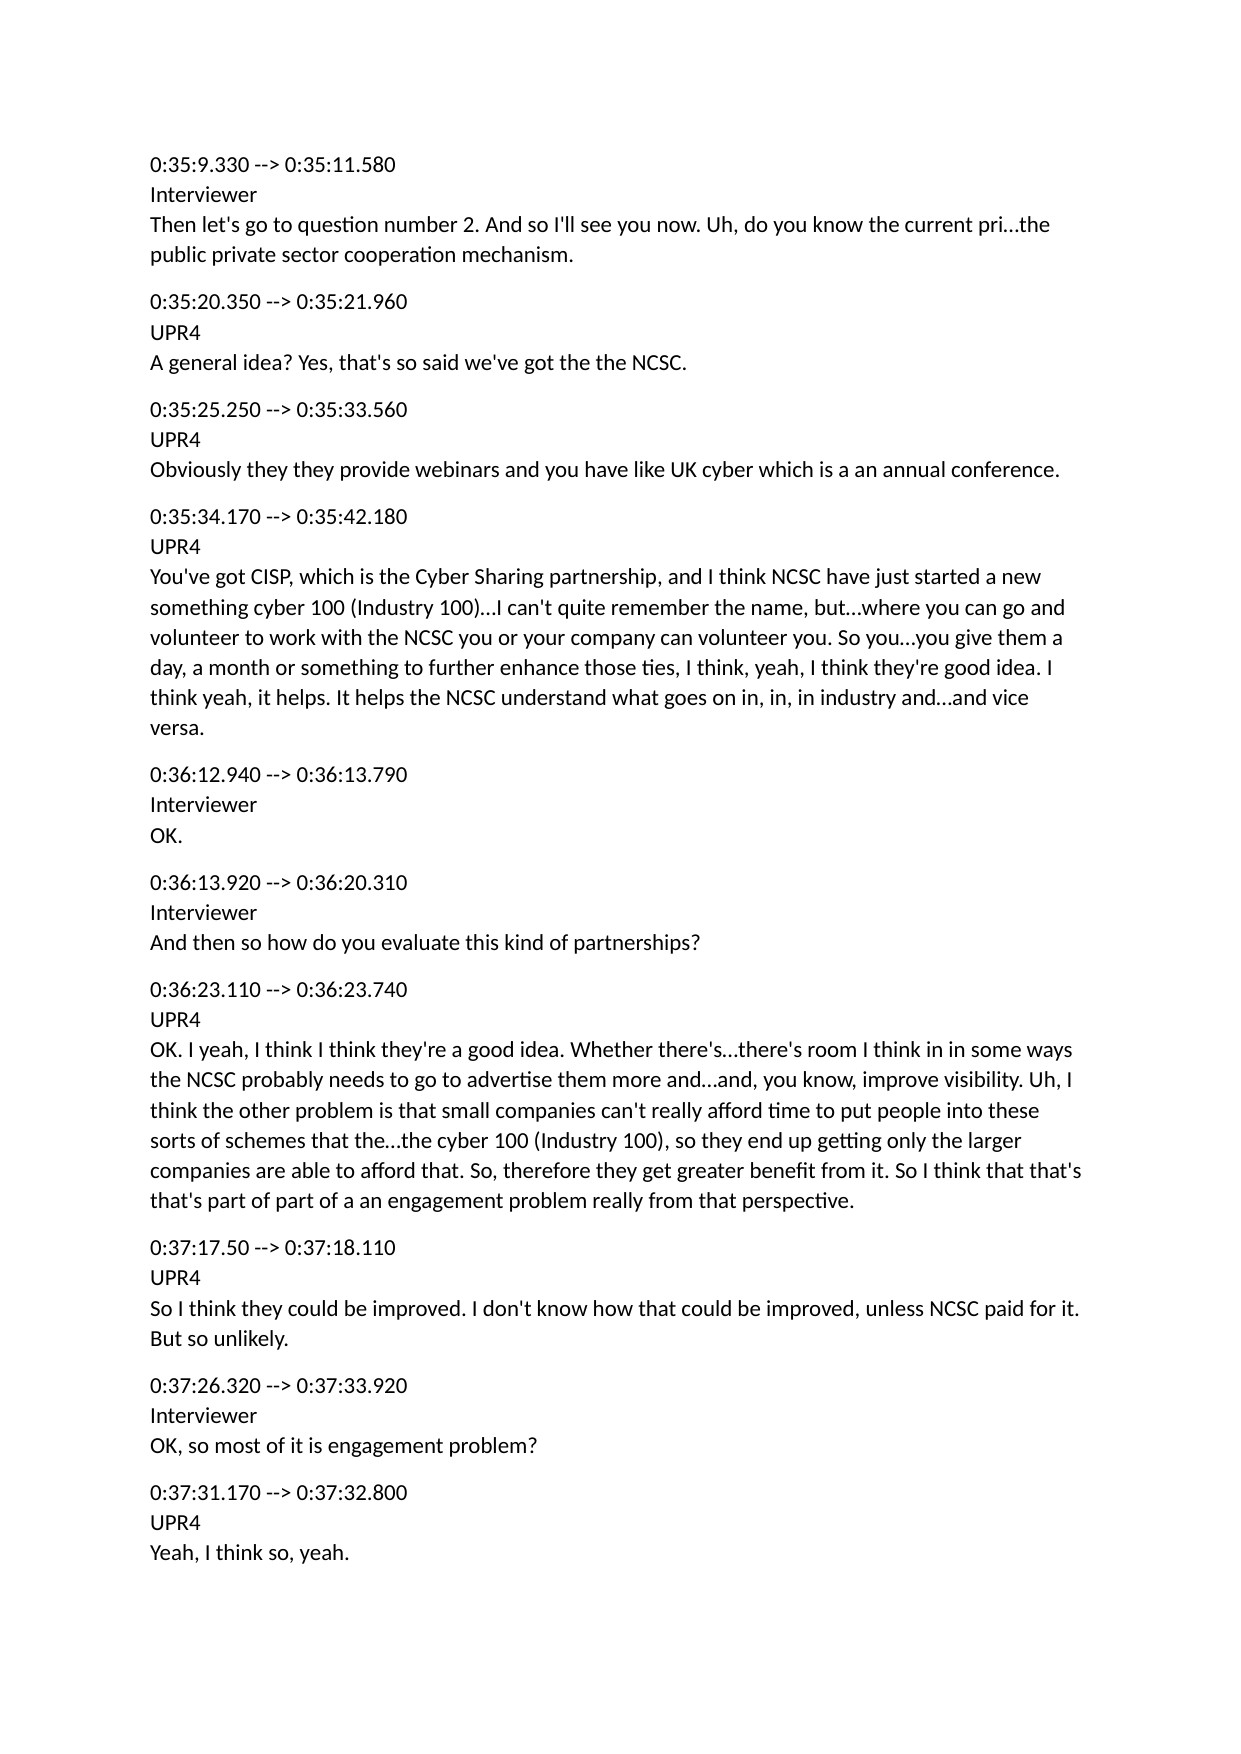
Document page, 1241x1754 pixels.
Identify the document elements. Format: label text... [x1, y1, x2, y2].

text 0:35:34.170 --> 0:35:42.180 UPR4 You've got CISP, which is the Cyber Sharing partnership, and I think NCSC have just started a new something cyber 100 (Industry 100)…I can't quite remember the name, but…where you can go and volunteer to work with the NCSC you or your company can volunteer you. So you…you give them a day, a month or something to further enhance those ties, I think, yeah, I think they're good idea. I think yeah, it helps. It helps the NCSC understand what goes on in, in, in industry and…and vice versa. [150, 502, 1090, 742]
text 0:37:17.50 --> 0:37:18.110 UPR4 So I think they could be improved. I don't know how that could be improved, unless NCSC paid for it. But so unlikely. [150, 1233, 1090, 1352]
text 0:36:13.920 --> 0:36:20.310 Interviewer And then so how do you evaluate this kind of partnerships? [150, 868, 1090, 956]
text 0:36:12.940 --> 0:36:13.790 Interviewer OK. [150, 760, 1090, 849]
text 0:36:23.110 --> 0:36:23.740 UPR4 OK. I yeah, I think I think they're a good idea. Whether there's…there's room I think in in some ways the NCSC probably needs to go to advertise them more and…and, you know, improve visibility. Uh, I think the other problem is that small companies can't really afford time to put people into these sorts of schemes that the…the cyber 100 (Industry 100), so they end up getting only the larger companies are able to afford that. So, therefore they get greater benefit from it. So I think that that's that's part of part of a an engagement problem really from that perspective. [150, 975, 1090, 1214]
text 0:37:31.170 --> 0:37:32.800 UPR4 Yeah, I think so, yeah. [150, 1478, 1090, 1567]
text 0:35:20.350 --> 0:35:21.960 UPR4 A general idea? Yes, that's so said we've got the the NCSC. [150, 287, 1090, 376]
text 0:35:25.250 --> 0:35:33.560 UPR4 Obviously they they provide webinars and you have like UK cyber which is a an annual conference. [150, 395, 1090, 483]
text 0:37:26.320 --> 0:37:33.920 Interviewer OK, so most of it is engagement problem? [150, 1371, 1090, 1459]
text 0:35:9.330 --> 0:35:11.580 Interviewer Then let's go to question number 2. And so I'll see you now. Uh, do you know the current pri…the public private sector cooperation mechanism. [150, 150, 1090, 269]
